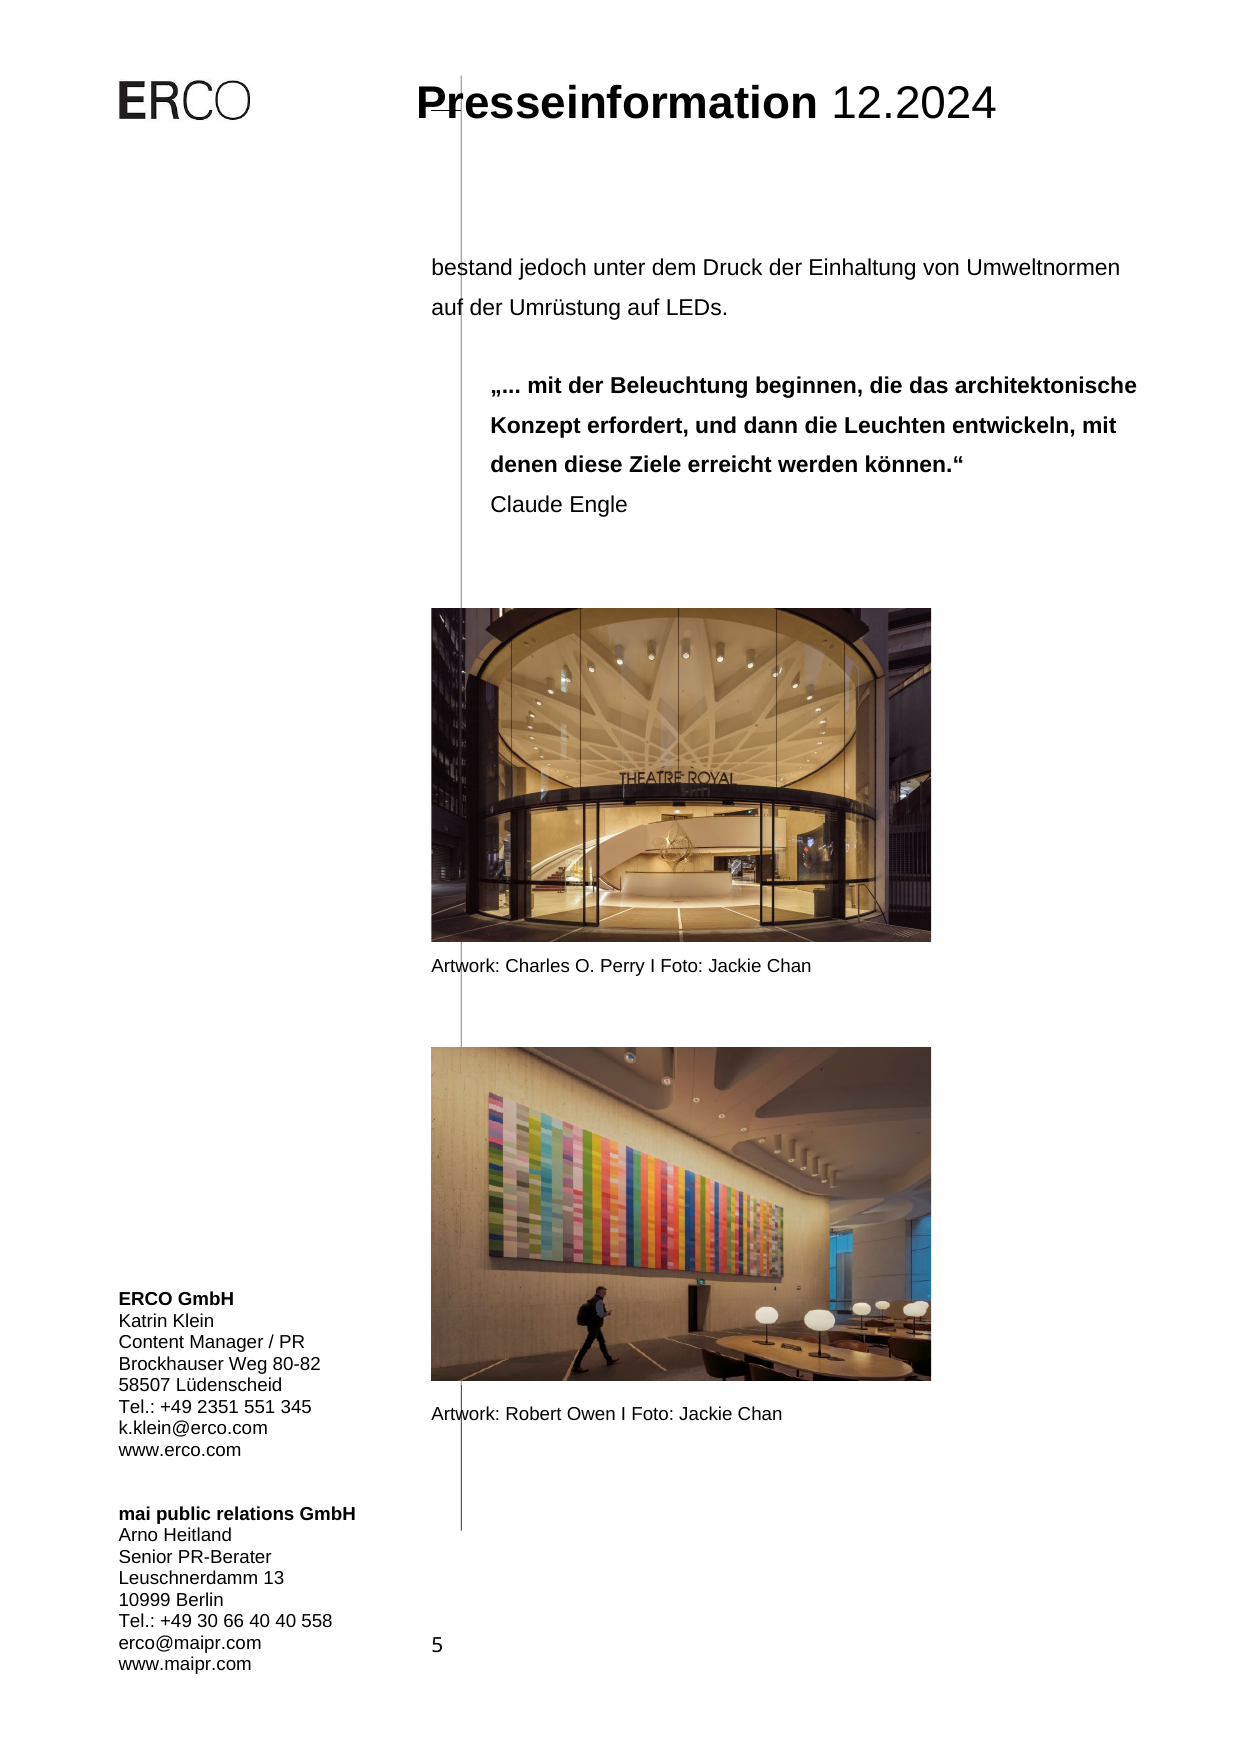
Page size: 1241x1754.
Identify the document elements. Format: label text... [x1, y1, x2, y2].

text Artwork: Robert Owen I Foto: Jackie Chan [431, 1403, 1152, 1464]
picture [118, 79, 251, 121]
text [431, 254, 1152, 320]
text „... mit der Beleuchtung beginnen, die das architektonische Konzept erfordert, und dann die Leuchten entwickeln, mit denen diese Ziele erreicht werden können.“ [490, 372, 1152, 478]
text Claude Engle [490, 491, 1152, 517]
text Artwork: Charles O. Perry I Foto: Jackie Chan [431, 925, 1152, 976]
picture [431, 608, 932, 942]
picture [431, 1047, 932, 1381]
